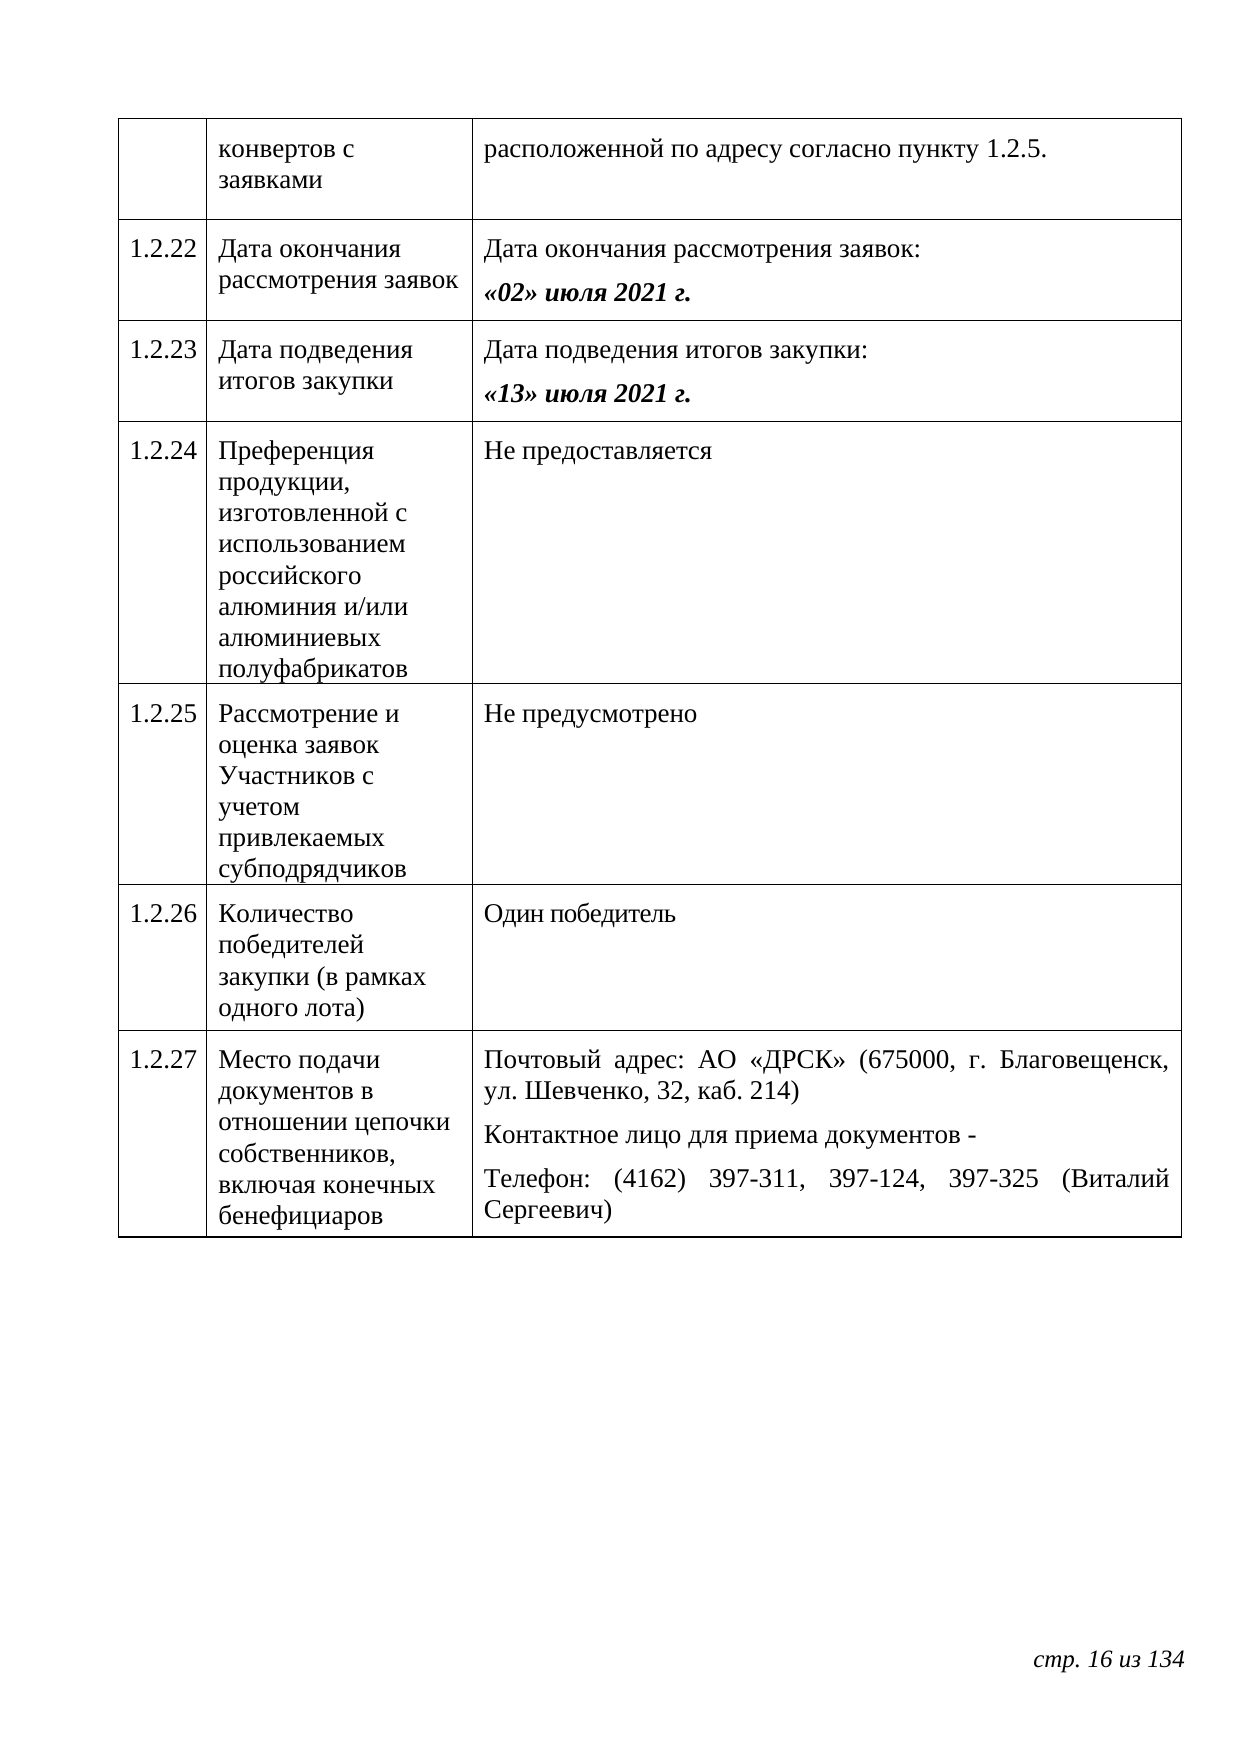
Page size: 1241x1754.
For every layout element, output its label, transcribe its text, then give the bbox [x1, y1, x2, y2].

table_cell Почтовый адрес: АО «ДРСК» (675000, г. Благовещенск, ул. Шевченко, 32, каб. 214) Контактное лицо для приема документов - Телефон: (4162) 397-311, 397-124, 397-325 (Виталий Сергеевич) [473, 1031, 1181, 1236]
table_cell Дата подведения итогов закупки: «13» июля 2021 г. [473, 321, 1181, 421]
table_cell Не предусмотрено [473, 684, 1181, 884]
table_cell [119, 1031, 206, 1236]
table_cell Дата окончания рассмотрения заявок: «02» июля 2021 г. [473, 220, 1181, 320]
table_cell Дата окончания рассмотрения заявок [207, 220, 472, 320]
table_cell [207, 119, 472, 219]
table_cell Дата подведения итогов закупки [207, 321, 472, 421]
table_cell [473, 119, 1181, 219]
table_cell [119, 220, 206, 320]
table_cell [119, 321, 206, 421]
table_cell Один победитель [473, 885, 1181, 1030]
table_cell [119, 885, 206, 1030]
table_cell Преференция продукции, изготовленной с использованием российского алюминия и/или алюминиевых полуфабрикатов [207, 422, 472, 683]
table_cell [119, 119, 206, 219]
table_cell [119, 684, 206, 884]
table_cell Место подачи документов в отношении цепочки собственников, включая конечных бенефициаров [207, 1031, 472, 1236]
table_cell Рассмотрение и оценка заявок Участников с учетом привлекаемых субподрядчиков [207, 684, 472, 884]
table_cell Количество победителей закупки (в рамках одного лота) [207, 885, 472, 1030]
table_cell [119, 422, 206, 683]
table_cell Не предоставляется [473, 422, 1181, 683]
